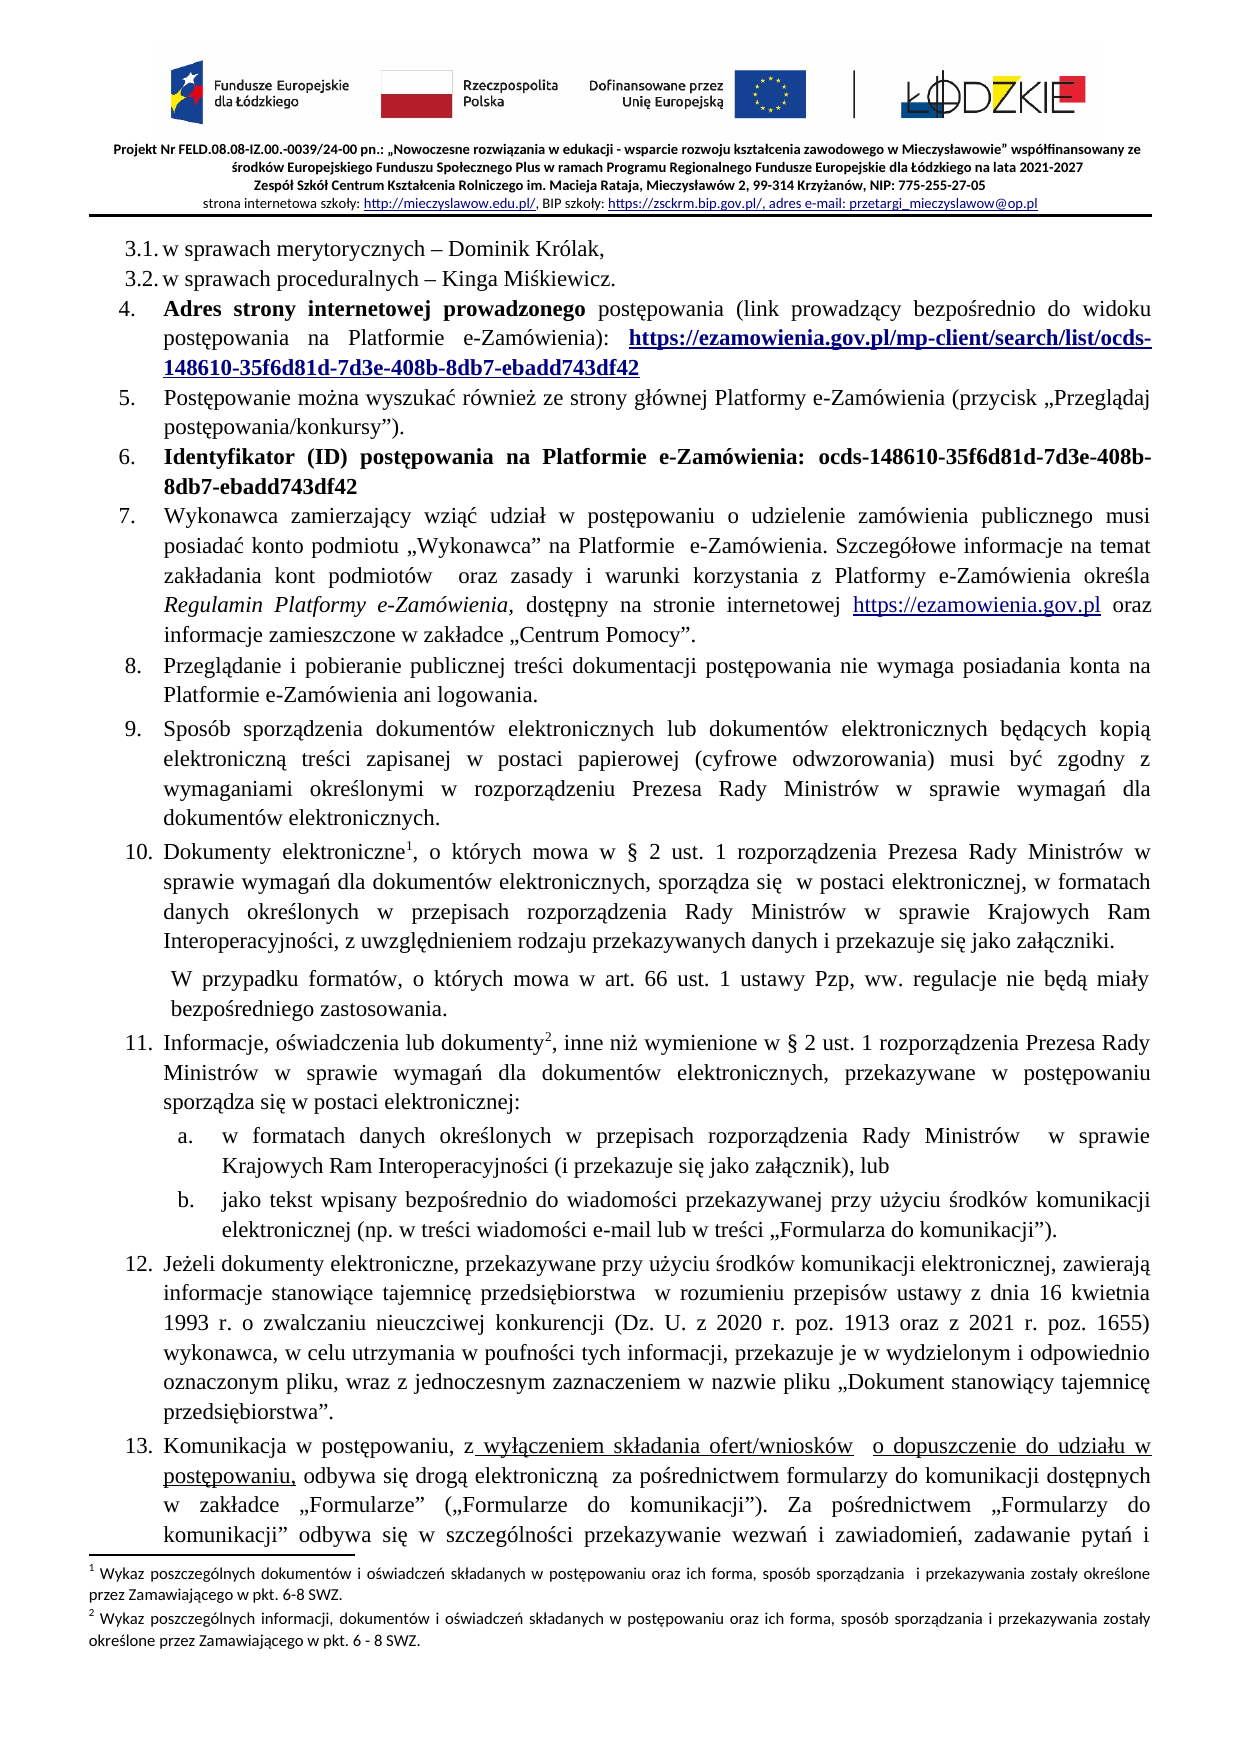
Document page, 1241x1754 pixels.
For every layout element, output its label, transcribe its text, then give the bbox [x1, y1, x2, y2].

list Dokumenty elektroniczne, o których mowa w § 2 ust. 1 rozporządzenia Prezesa Rady Ministrów w sprawie wymagań dla dokumentów elektronicznych, sporządza się w postaci elektronicznej, w formatach danych określonych w przepisach rozporządzenia Rady Ministrów w sprawie Krajowych Ram Interoperacyjności, z uwzględnieniem rodzaju przekazywanych danych i przekazuje się jako załączniki. [124, 838, 1152, 954]
list w sprawach proceduralnych – Kinga Miśkiewicz. [124, 265, 1152, 291]
list Przeglądanie i pobieranie publicznej treści dokumentacji postępowania nie wymaga posiadania konta na Platformie e-Zamówienia ani logowania. [124, 652, 1152, 708]
picture [155, 44, 1100, 140]
list Sposób sporządzenia dokumentów elektronicznych lub dokumentów elektronicznych będących kopią elektroniczną treści zapisanej w postaci papierowej (cyfrowe odwzorowania) musi być zgodny z wymaganiami określonymi w rozporządzeniu Prezesa Rady Ministrów w sprawie wymagań dla dokumentów elektronicznych. [124, 715, 1152, 831]
list Jeżeli dokumenty elektroniczne, przekazywane przy użyciu środków komunikacji elektronicznej, zawierają informacje stanowiące tajemnicę przedsiębiorstwa w rozumieniu przepisów ustawy z dnia 16 kwietnia 1993 r. o zwalczaniu nieuczciwej konkurencji (Dz. U. z 2020 r. poz. 1913 oraz z 2021 r. poz. 1655) wykonawca, w celu utrzymania w poufności tych informacji, przekazuje je w wydzielonym i odpowiednio oznaczonym pliku, wraz z jednoczesnym zaznaczeniem w nazwie pliku „Dokument stanowiący tajemnicę przedsiębiorstwa”. [124, 1249, 1152, 1424]
text W przypadku formatów, o których mowa w art. 66 ust. 1 ustawy Pzp, ww. regulacje nie będą miały bezpośredniego zastosowania. [171, 965, 1152, 1021]
list Wykonawca zamierzający wziąć udział w postępowaniu o udzielenie zamówienia publicznego musi posiadać konto podmiotu „Wykonawca” na Platformie e-Zamówienia. Szczegółowe informacje na temat zakładania kont podmiotów oraz zasady i warunki korzystania z Platformy e-Zamówienia określa Regulamin Platformy e-Zamówienia, dostępny na stronie internetowej https://ezamowienia.gov.pl oraz informacje zamieszczone w zakładce „Centrum Pomocy”. [118, 502, 1152, 648]
list w sprawach merytorycznych – Dominik Królak, [124, 235, 1130, 262]
list Informacje, oświadczenia lub dokumenty, inne niż wymienione w § 2 ust. 1 rozporządzenia Prezesa Rady Ministrów w sprawie wymagań dla dokumentów elektronicznych, przekazywane w postępowaniu sporządza się w postaci elektronicznej: [124, 1029, 1152, 1115]
list jako tekst wpisany bezpośrednio do wiadomości przekazywanej przy użyciu środków komunikacji elektronicznej (np. w treści wiadomości e-mail lub w treści „Formularza do komunikacji”). [177, 1186, 1152, 1242]
list Adres strony internetowej prowadzonego postępowania (link prowadzący bezpośrednio do widoku postępowania na Platformie e-Zamówienia): https://ezamowienia.gov.pl/mp-client/search/list/ocds-148610-35f6d81d-7d3e-408b-8db7-ebadd743df42 [118, 295, 1152, 380]
list Postępowanie można wyszukać również ze strony głównej Platformy e-Zamówienia (przycisk „Przeglądaj postępowania/konkursy”). [118, 384, 1152, 440]
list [124, 1432, 1152, 1547]
list Identyfikator (ID) postępowania na Platformie e-Zamówienia: ocds-148610-35f6d81d-7d3e-408b-8db7-ebadd743df42 [118, 443, 1152, 499]
list w formatach danych określonych w przepisach rozporządzenia Rady Ministrów w sprawie Krajowych Ram Interoperacyjności (i przekazuje się jako załącznik), lub [177, 1122, 1152, 1178]
